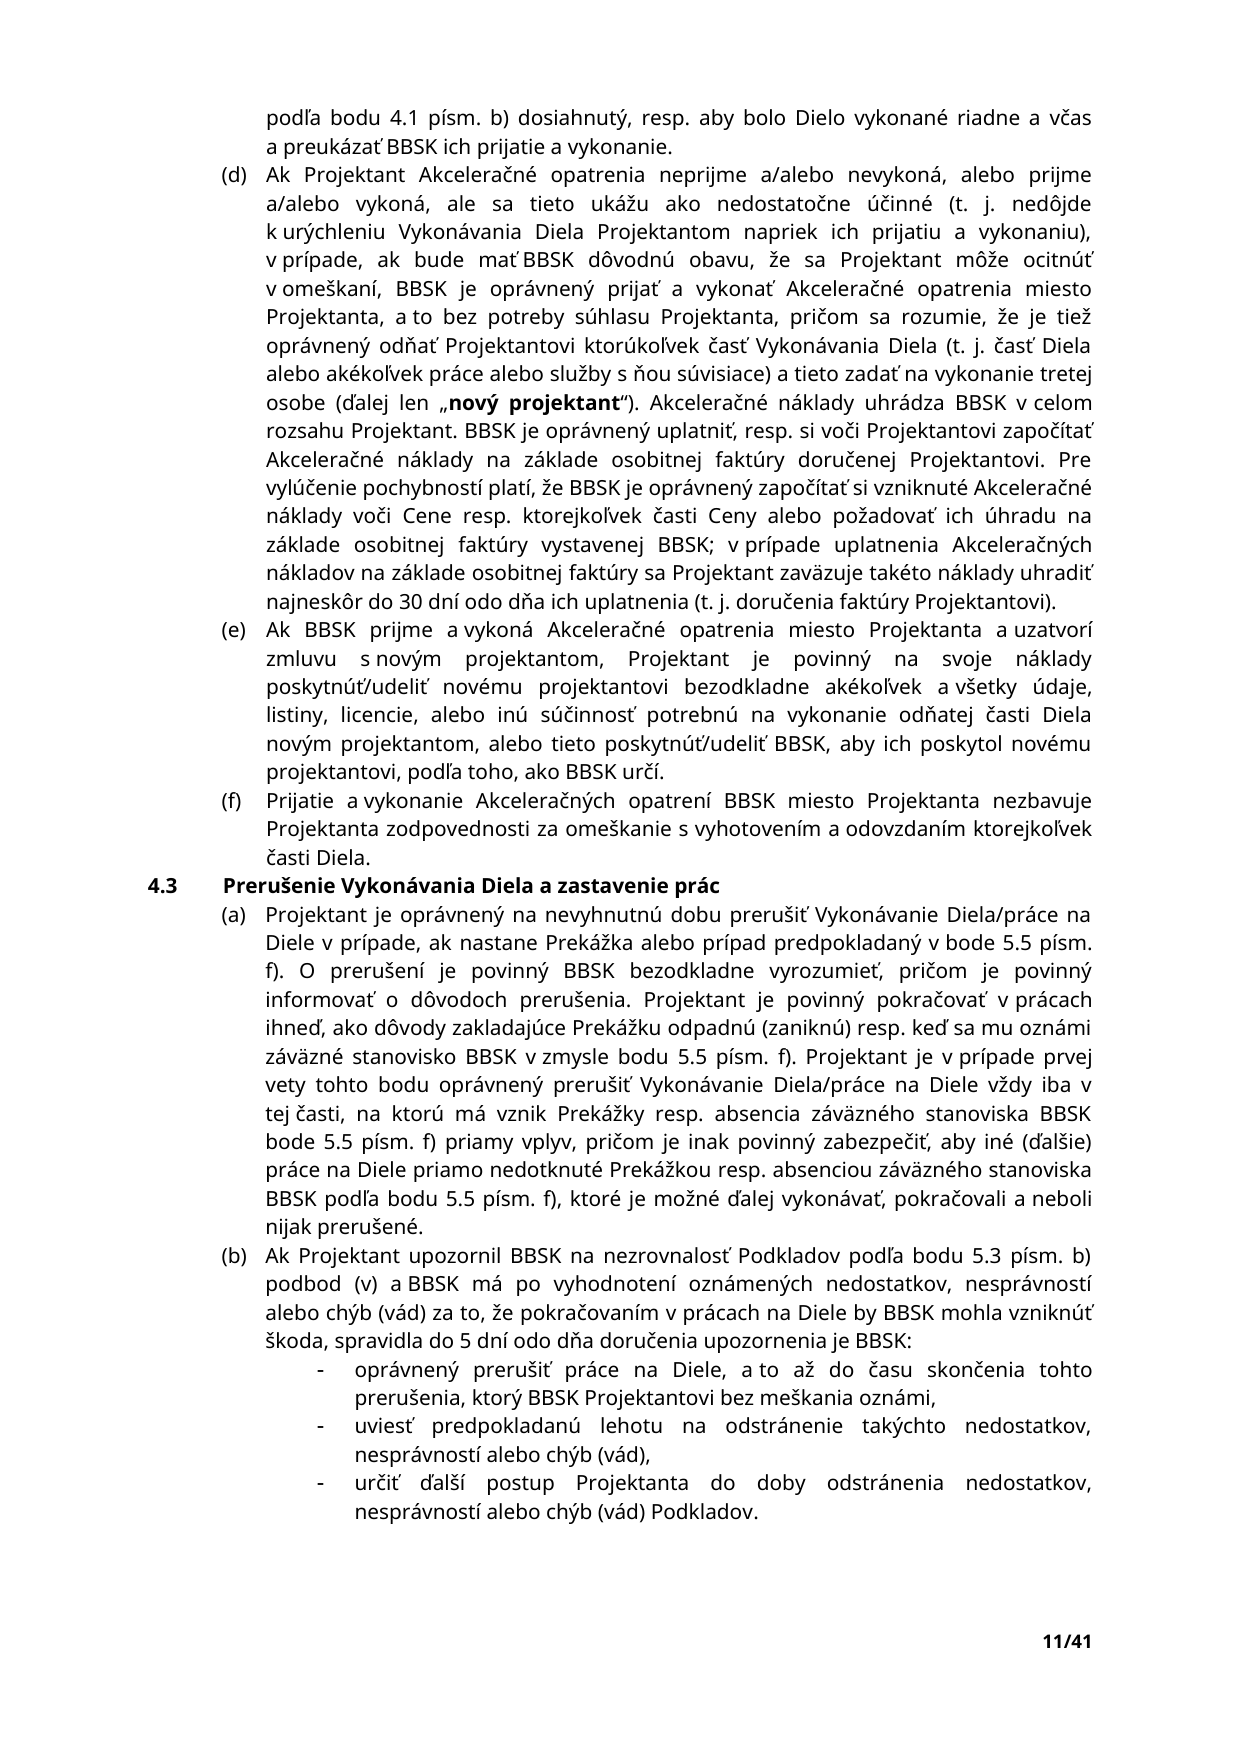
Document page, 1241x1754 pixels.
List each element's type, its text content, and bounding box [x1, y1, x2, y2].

text (f) Prijatie a vykonanie Akceleračných opatrení BBSK miesto Projektanta nezbavuje Projektanta zodpovednosti za omeškanie s vyhotovením a odovzdaním ktorejkoľvek časti Diela. [221, 786, 1093, 871]
list Projektant je oprávnený na nevyhnutnú dobu prerušiť Vykonávanie Diela/práce na Diele v prípade, ak nastane Prekážka alebo prípad predpokladaný v bode 5.5 písm. f). O prerušení je povinný BBSK bezodkladne vyrozumieť, pričom je povinný informovať o dôvodoch prerušenia. Projektant je povinný pokračovať v prácach ihneď, ako dôvody zakladajúce Prekážku odpadnú (zaniknú) resp. keď sa mu oznámi záväzné stanovisko BBSK v zmysle bodu 5.5 písm. f). Projektant je v prípade prvej vety tohto bodu oprávnený prerušiť Vykonávanie Diela/práce na Diele vždy iba v tej časti, na ktorú má vznik Prekážky resp. absencia záväzného stanoviska BBSK bode 5.5 písm. f) priamy vplyv, pričom je inak povinný zabezpečiť, aby iné (ďalšie) práce na Diele priamo nedotknuté Prekážkou resp. absenciou záväzného stanoviska BBSK podľa bodu 5.5 písm. f), ktoré je možné ďalej vykonávať, pokračovali a neboli nijak prerušené. [221, 900, 1093, 1241]
list uviesť predpokladanú lehotu na odstránenie takýchto nedostatkov, nesprávností alebo chýb (vád), [317, 1412, 1093, 1468]
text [221, 103, 1093, 160]
text (e) Ak BBSK prijme a vykoná Akceleračné opatrenia miesto Projektanta a uzatvorí zmluvu s novým projektantom, Projektant je povinný na svoje náklady poskytnúť/udeliť novému projektantovi bezodkladne akékoľvek a všetky údaje, listiny, licencie, alebo inú súčinnosť potrebnú na vykonanie odňatej časti Diela novým projektantom, alebo tieto poskytnúť/udeliť BBSK, aby ich poskytol novému projektantovi, podľa toho, ako BBSK určí. [221, 615, 1093, 786]
list oprávnený prerušiť práce na Diele, a to až do času skončenia tohto prerušenia, ktorý BBSK Projektantovi bez meškania oznámi, [317, 1355, 1093, 1412]
list Prerušenie Vykonávania Diela a zastavenie prác [148, 871, 1093, 900]
list Ak Projektant upozornil BBSK na nezrovnalosť Podkladov podľa bodu 5.3 písm. b) podbod (v) a BBSK má po vyhodnotení oznámených nedostatkov, nesprávností alebo chýb (vád) za to, že pokračovaním v prácach na Diele by BBSK mohla vzniknúť škoda, spravidla do 5 dní odo dňa doručenia upozornenia je BBSK: [221, 1241, 1093, 1355]
text (d) Ak Projektant Akceleračné opatrenia neprijme a/alebo nevykoná, alebo prijme a/alebo vykoná, ale sa tieto ukážu ako nedostatočne účinné (t. j. nedôjde k urýchleniu Vykonávania Diela Projektantom napriek ich prijatiu a vykonaniu), v prípade, ak bude mať BBSK dôvodnú obavu, že sa Projektant môže ocitnúť v omeškaní, BBSK je oprávnený prijať a vykonať Akceleračné opatrenia miesto Projektanta, a to bez potreby súhlasu Projektanta, pričom sa rozumie, že je tiež oprávnený odňať Projektantovi ktorúkoľvek časť Vykonávania Diela (t. j. časť Diela alebo akékoľvek práce alebo služby s ňou súvisiace) a tieto zadať na vykonanie tretej osobe (ďalej len „nový projektant“). Akceleračné náklady uhrádza BBSK v celom rozsahu Projektant. BBSK je oprávnený uplatniť, resp. si voči Projektantovi započítať Akceleračné náklady na základe osobitnej faktúry doručenej Projektantovi. Pre vylúčenie pochybností platí, že BBSK je oprávnený započítať si vzniknuté Akceleračné náklady voči Cene resp. ktorejkoľvek časti Ceny alebo požadovať ich úhradu na základe osobitnej faktúry vystavenej BBSK; v prípade uplatnenia Akceleračných nákladov na základe osobitnej faktúry sa Projektant zaväzuje takéto náklady uhradiť najneskôr do 30 dní odo dňa ich uplatnenia (t. j. doručenia faktúry Projektantovi). [221, 160, 1093, 615]
list určiť ďalší postup Projektanta do doby odstránenia nedostatkov, nesprávností alebo chýb (vád) Podkladov. [317, 1468, 1093, 1525]
